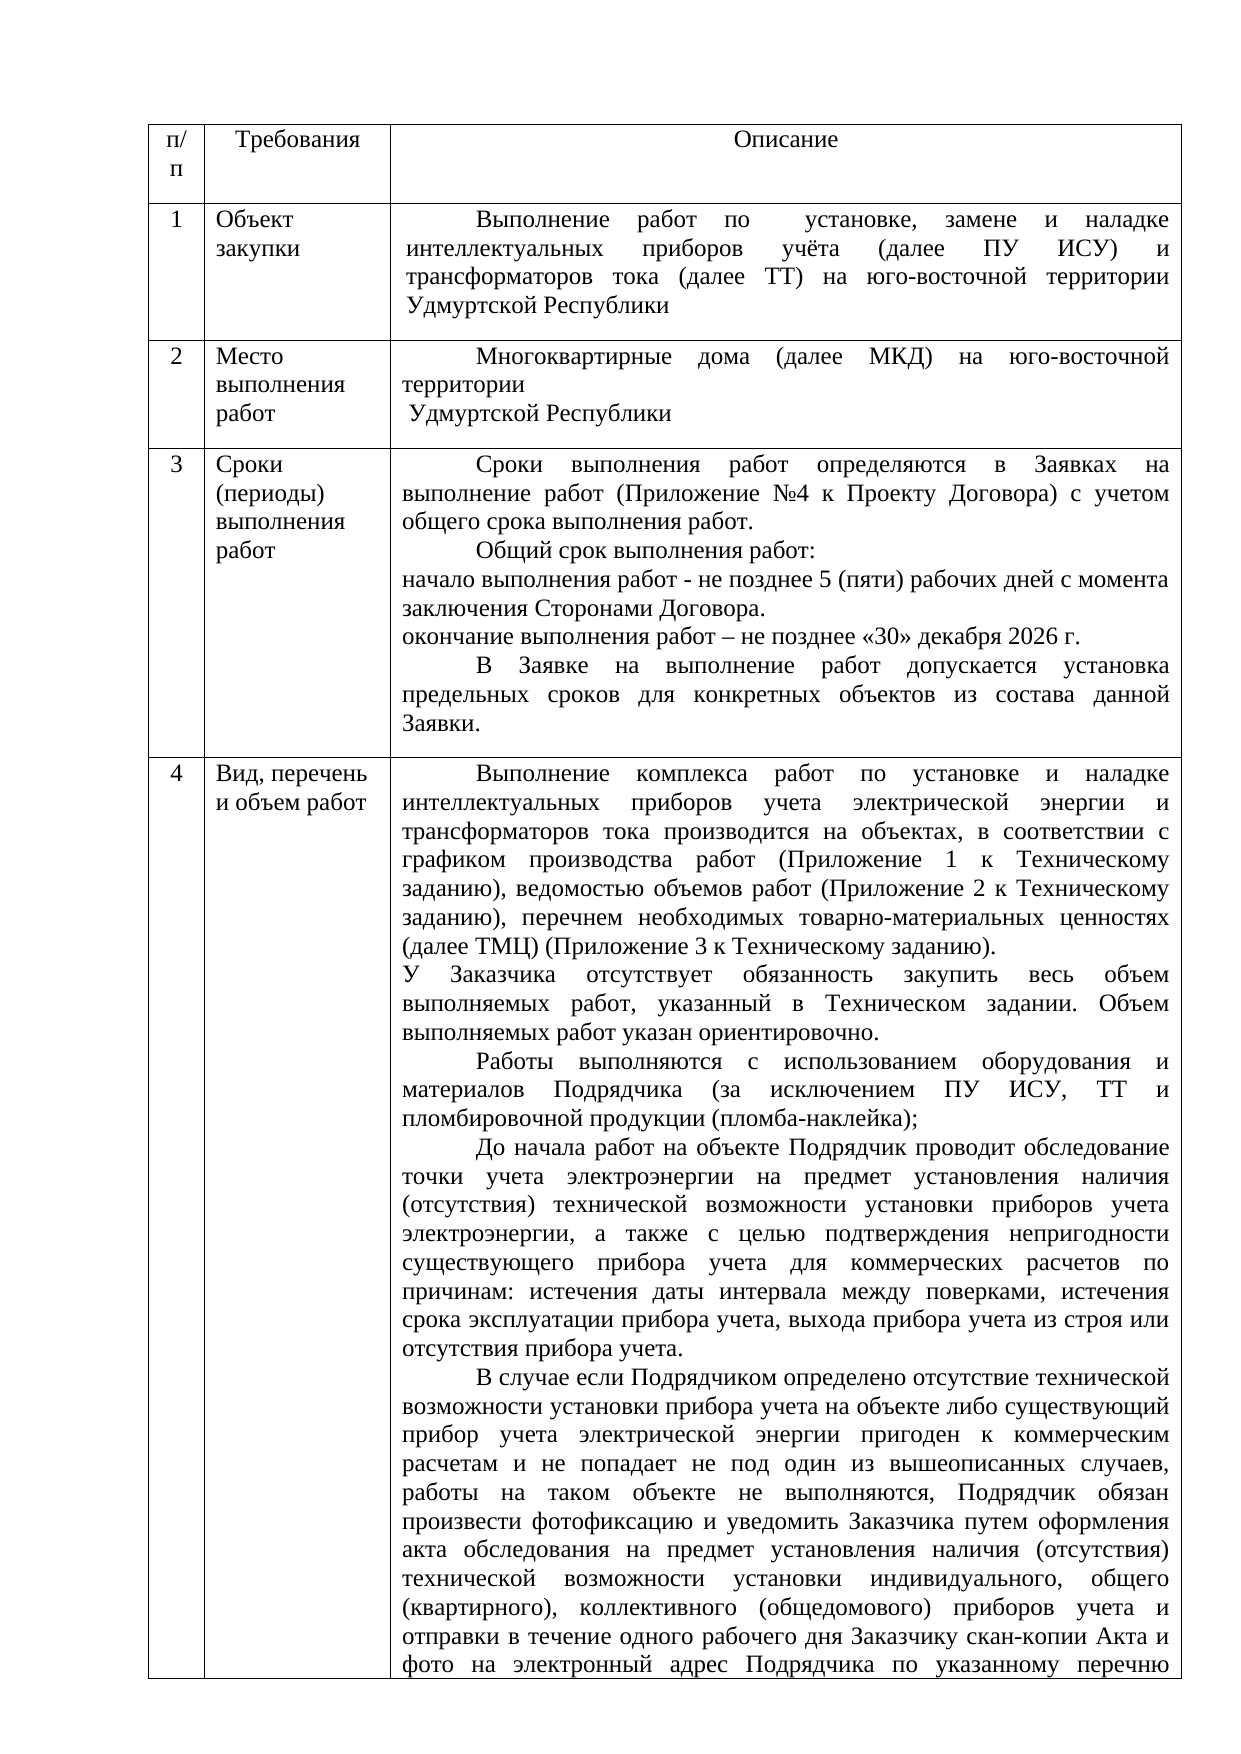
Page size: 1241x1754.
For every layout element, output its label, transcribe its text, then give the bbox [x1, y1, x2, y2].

table_header Требования [205, 125, 390, 203]
table_cell Сроки (периоды) выполнения работ [205, 449, 390, 757]
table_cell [391, 758, 1181, 1678]
table_cell 2 [149, 341, 204, 448]
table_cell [205, 758, 390, 1678]
table_cell Выполнение работ по установке, замене и наладке интеллектуальных приборов учёта (далее ПУ ИСУ) и трансформаторов тока (далее ТТ) на юго-восточной территории Удмуртской Республики [391, 204, 1181, 340]
table_cell 4 [149, 758, 204, 1678]
table_cell Многоквартирные дома (далее МКД) на юго-восточной территории Удмуртской Республики [391, 341, 1181, 448]
table_cell 1 [149, 204, 204, 340]
table_cell Место выполнения работ [205, 341, 390, 448]
table_cell Сроки выполнения работ определяются в Заявках на выполнение работ (Приложение №4 к Проекту Договора) с учетом общего срока выполнения работ. Общий срок выполнения работ: начало выполнения работ - не позднее 5 (пяти) рабочих дней с момента заключения Сторонами Договора. окончание выполнения работ – не позднее «30» декабря 2026 г. В Заявке на выполнение работ допускается установка предельных сроков для конкретных объектов из состава данной Заявки. [391, 449, 1181, 757]
table_header п/п [149, 125, 204, 203]
table_header Описание [391, 125, 1181, 203]
table_cell 3 [149, 449, 204, 757]
table_cell Объект закупки [205, 204, 390, 340]
